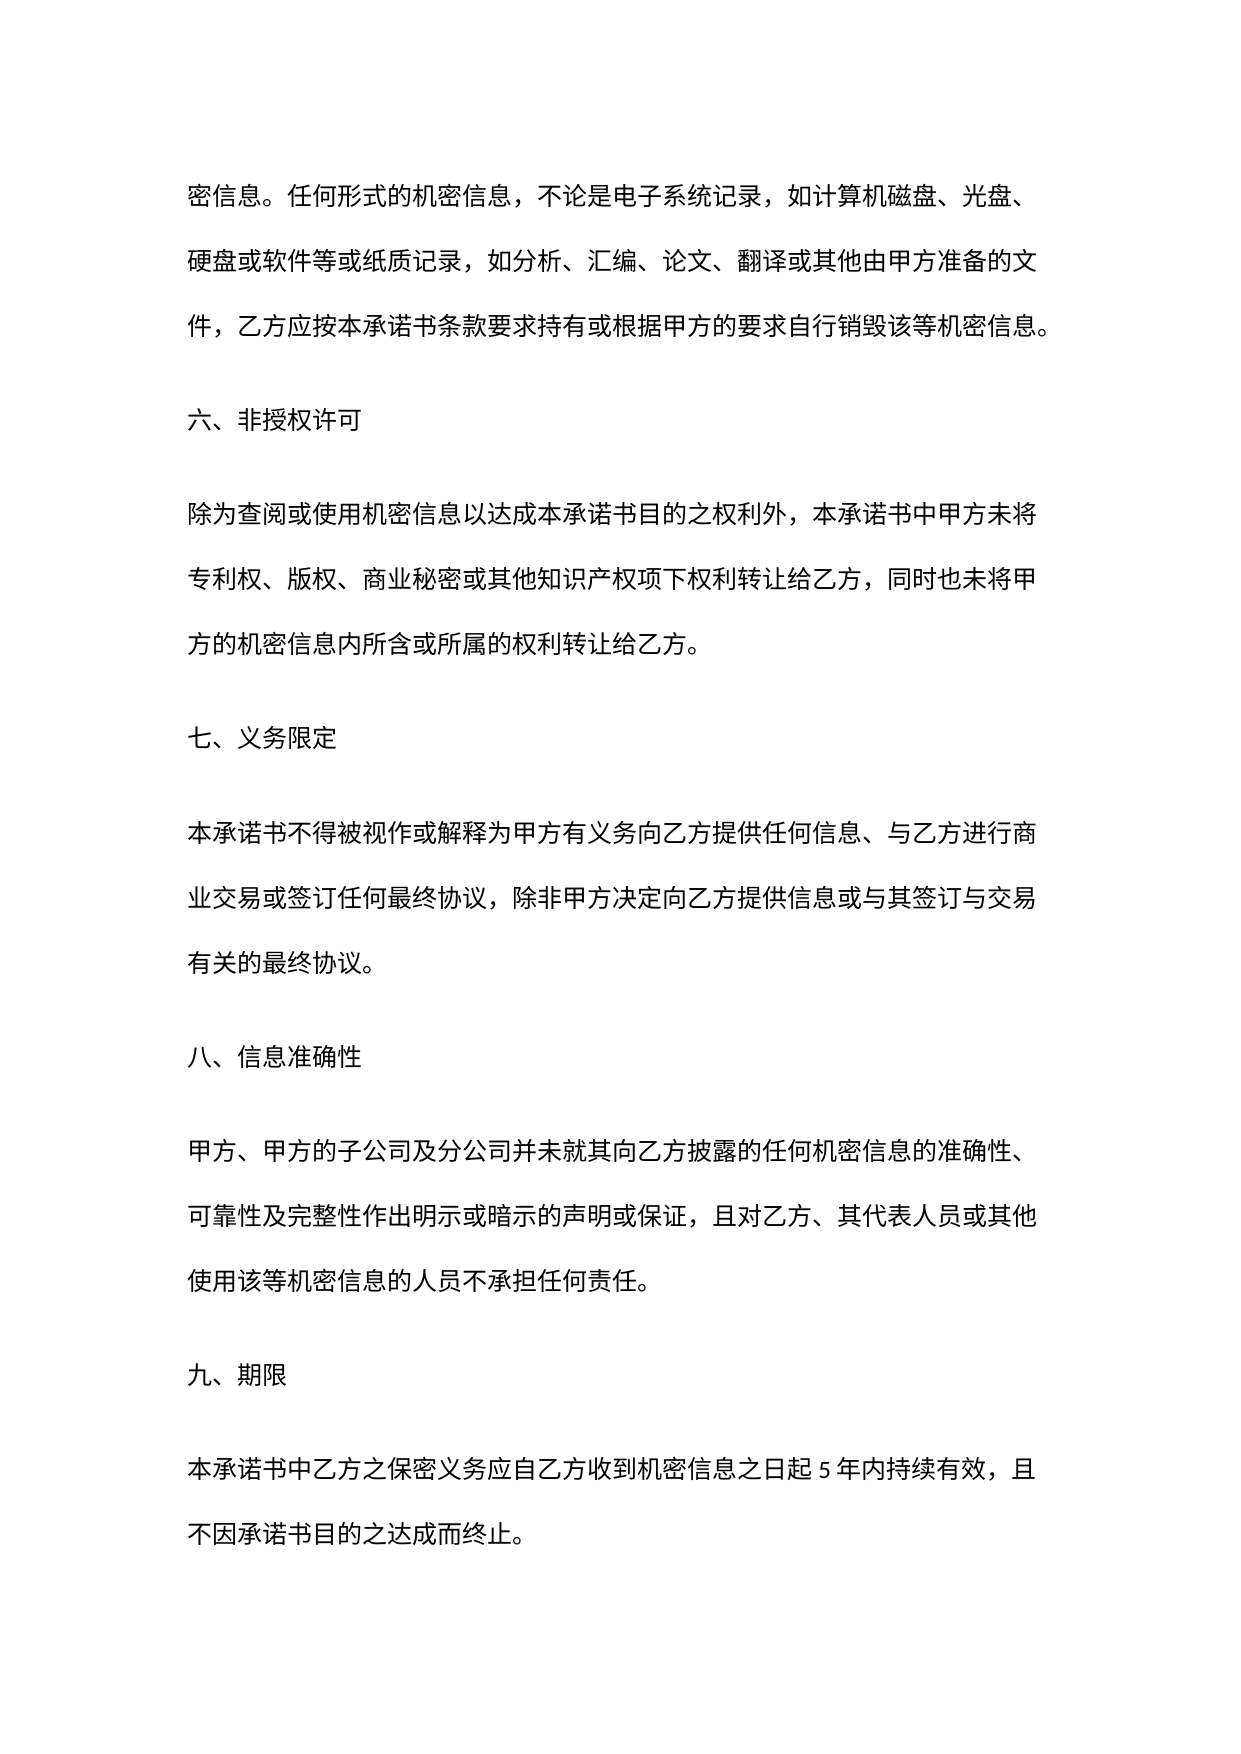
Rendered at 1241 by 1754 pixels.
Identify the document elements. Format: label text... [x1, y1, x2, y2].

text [187, 162, 1053, 357]
text 本承诺书中乙方之保密义务应自乙方收到机密信息之日起 5 年内持续有效，且不因承诺书目的之达成而终止。 [187, 1435, 1053, 1565]
text 甲方、甲方的子公司及分公司并未就其向乙方披露的任何机密信息的准确性、可靠性及完整性作出明示或暗示的声明或保证，且对乙方、其代表人员或其他使用该等机密信息的人员不承担任何责任。 [187, 1117, 1053, 1312]
text 八、信息准确性 [187, 1023, 1053, 1088]
text 本承诺书不得被视作或解释为甲方有义务向乙方提供任何信息、与乙方进行商业交易或签订任何最终协议，除非甲方决定向乙方提供信息或与其签订与交易有关的最终协议。 [187, 799, 1053, 994]
text 除为查阅或使用机密信息以达成本承诺书目的之权利外，本承诺书中甲方未将专利权、版权、商业秘密或其他知识产权项下权利转让给乙方，同时也未将甲方的机密信息内所含或所属的权利转让给乙方。 [187, 480, 1053, 675]
text 六、非授权许可 [187, 386, 1053, 451]
text 九、期限 [187, 1341, 1053, 1406]
text 七、义务限定 [187, 704, 1053, 769]
